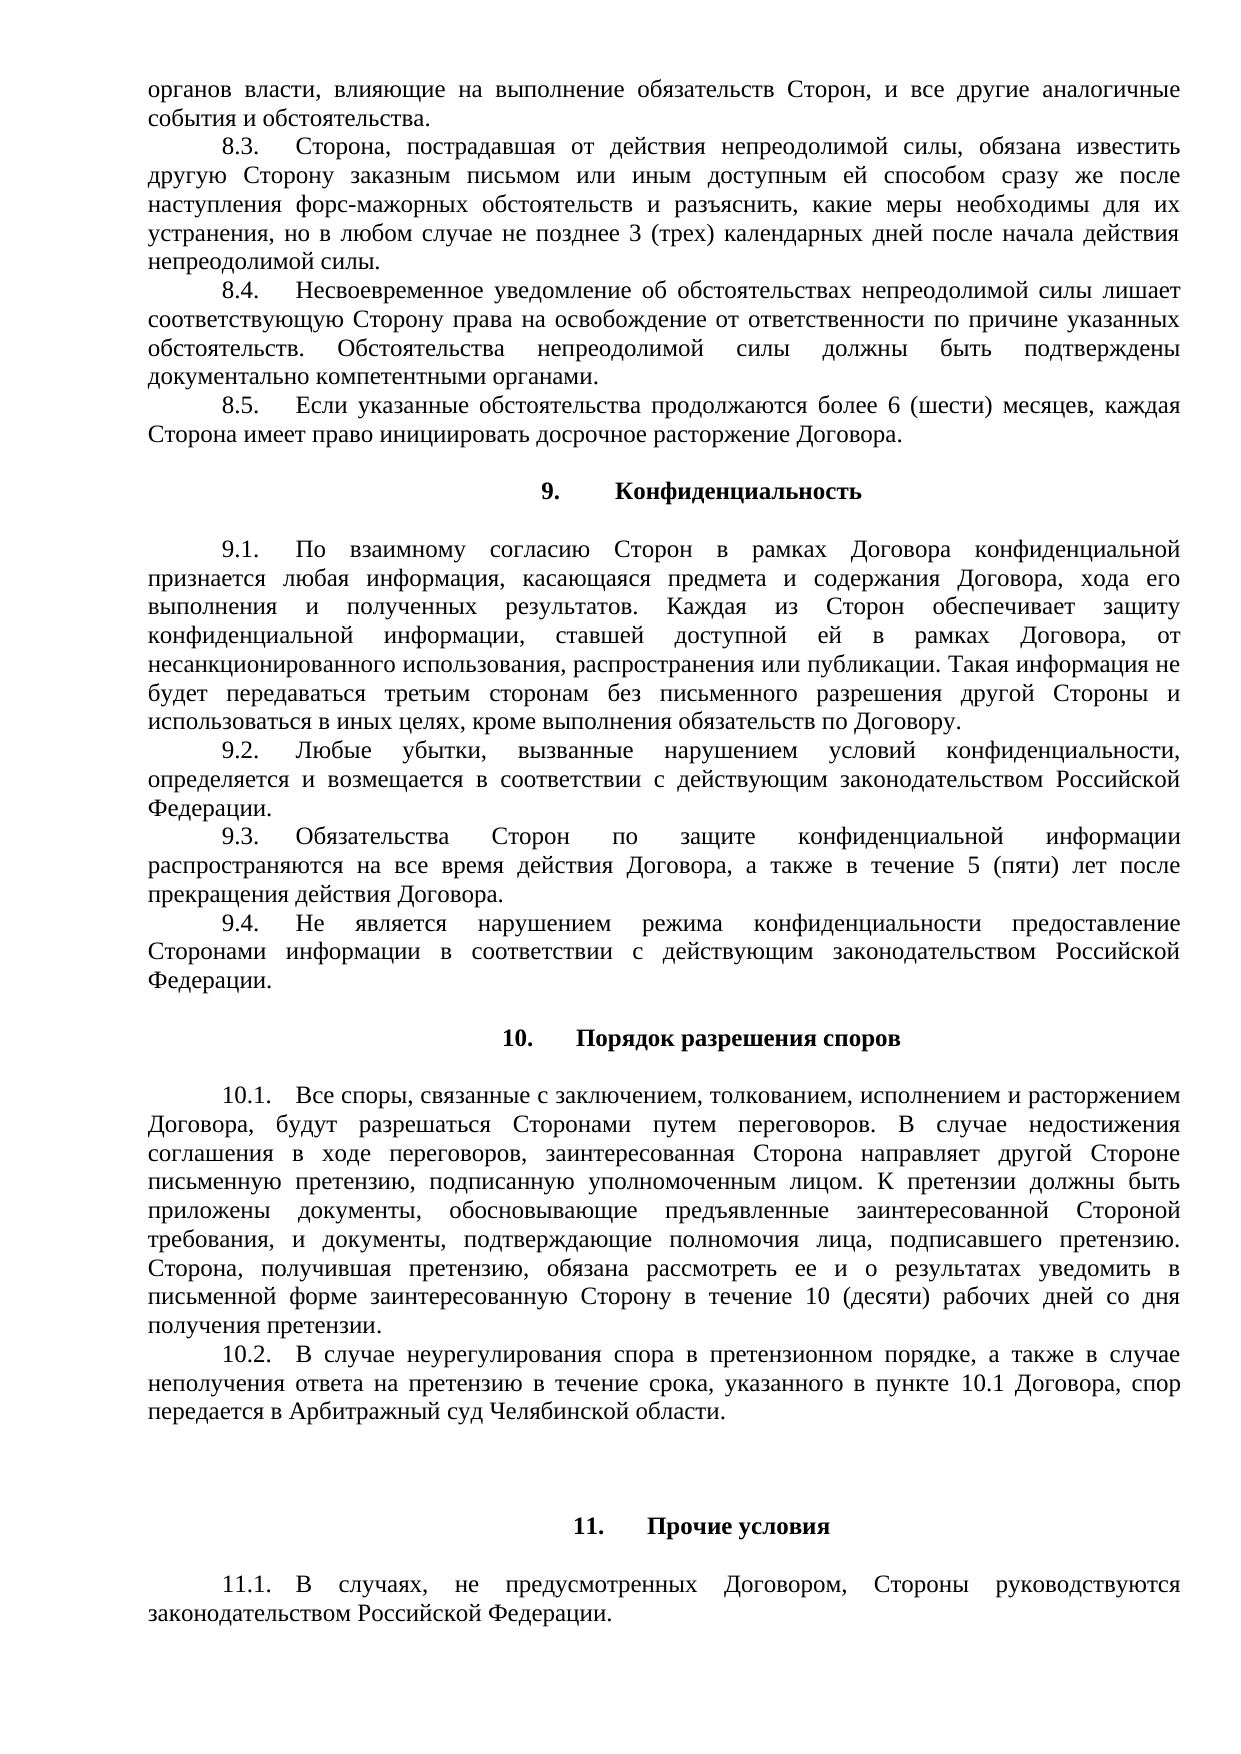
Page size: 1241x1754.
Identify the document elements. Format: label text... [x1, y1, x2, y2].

list Конфиденциальность [148, 476, 1181, 505]
list Обязательства Сторон по защите конфиденциальной информации распространяются на все время действия Договора, а также в течение 5 (пяти) лет после прекращения действия Договора. [148, 821, 1181, 908]
list Все споры, связанные с заключением, толкованием, исполнением и расторжением Договора, будут разрешаться Сторонами путем переговоров. В случае недостижения соглашения в ходе переговоров, заинтересованная Сторона направляет другой Стороне письменную претензию, подписанную уполномоченным лицом. К претензии должны быть приложены документы, обосновывающие предъявленные заинтересованной Стороной требования, и документы, подтверждающие полномочия лица, подписавшего претензию. Сторона, получившая претензию, обязана рассмотреть ее и о результатах уведомить в письменной форме заинтересованную Сторону в течение 10 (десяти) рабочих дней со дня получения претензии. [148, 1080, 1181, 1339]
list В случаях, не предусмотренных Договором, Стороны руководствуются законодательством Российской Федерации. [148, 1569, 1181, 1626]
list Любые убытки, вызванные нарушением условий конфиденциальности, определяется и возмещается в соответствии с действующим законодательством Российской Федерации. [148, 735, 1181, 821]
list В случае неурегулирования спора в претензионном порядке, а также в случае неполучения ответа на претензию в течение срока, указанного в пункте 10.1 Договора, спор передается в Арбитражный суд Челябинской области. [148, 1339, 1181, 1425]
list Несвоевременное уведомление об обстоятельствах непреодолимой силы лишает соответствующую Сторону права на освобождение от ответственности по причине указанных обстоятельств. Обстоятельства непреодолимой силы должны быть подтверждены документально компетентными органами. [148, 275, 1181, 390]
list Не является нарушением режима конфиденциальности предоставление Сторонами информации в соответствии с действующим законодательством Российской Федерации. [148, 908, 1181, 994]
list Сторона, пострадавшая от действия непреодолимой силы, обязана известить другую Сторону заказным письмом или иным доступным ей способом сразу же после наступления форс-мажорных обстоятельств и разъяснить, какие меры необходимы для их устранения, но в любом случае не позднее 3 (трех) календарных дней после начала действия непреодолимой силы. [148, 131, 1181, 275]
list Прочие условия [148, 1511, 1181, 1540]
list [148, 74, 1181, 131]
list Порядок разрешения споров [148, 1023, 1181, 1051]
list Если указанные обстоятельства продолжаются более 6 (шести) месяцев, каждая Сторона имеет право инициировать досрочное расторжение Договора. [148, 390, 1181, 448]
list По взаимному согласию Сторон в рамках Договора конфиденциальной признается любая информация, касающаяся предмета и содержания Договора, хода его выполнения и полученных результатов. Каждая из Сторон обеспечивает защиту конфиденциальной информации, ставшей доступной ей в рамках Договора, от несанкционированного использования, распространения или публикации. Такая информация не будет передаваться третьим сторонам без письменного разрешения другой Стороны и использоваться в иных целях, кроме выполнения обязательств по Договору. [148, 534, 1181, 735]
